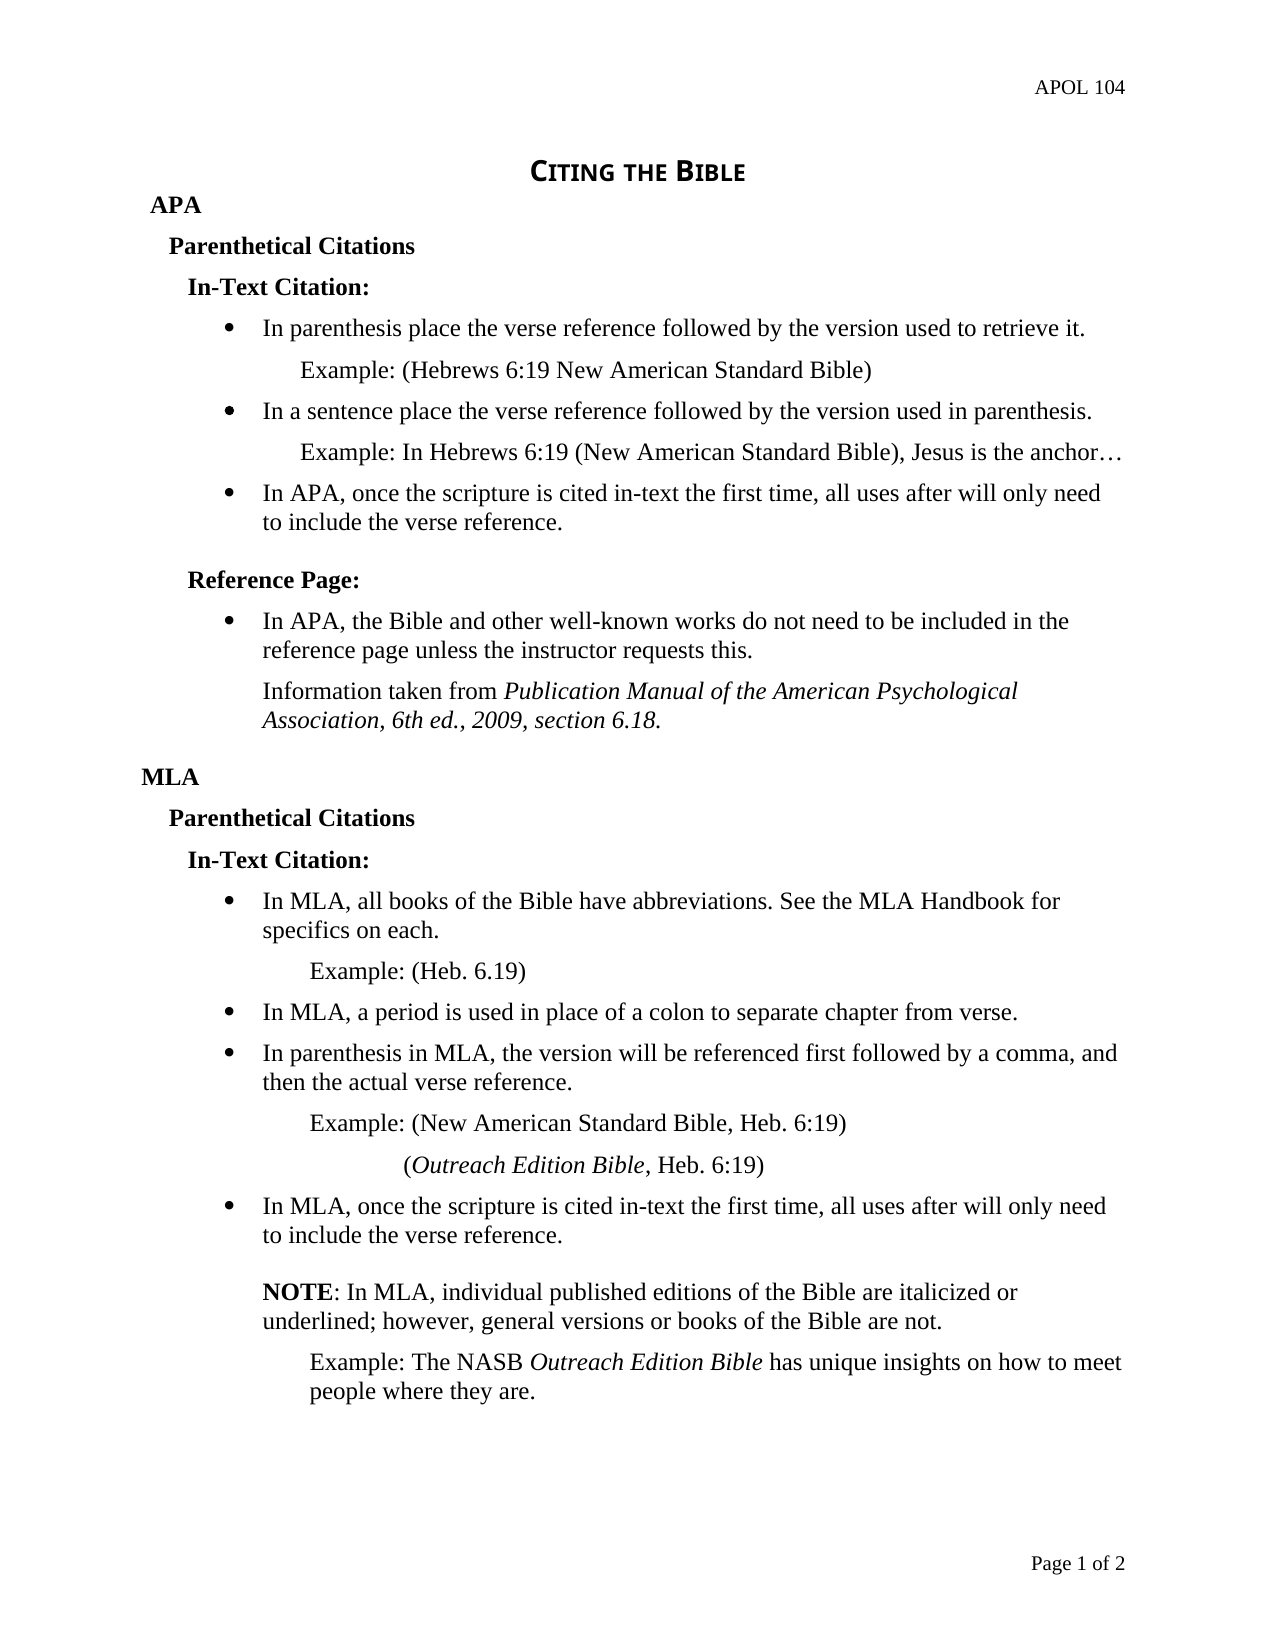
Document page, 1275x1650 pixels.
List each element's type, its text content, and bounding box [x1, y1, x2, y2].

list NOTE: In MLA, individual published editions of the Bible are italicized or underlined; however, general versions or books of the Bible are not. [262, 1277, 1125, 1335]
list In a sentence place the verse reference followed by the version used in parenthesis. [225, 396, 1125, 425]
text Example: (Hebrews 6:19 New American Standard Bible) [300, 355, 1125, 383]
text Citing the Bible [150, 150, 1125, 190]
list In parenthesis in MLA, the version will be referenced first followed by a comma, and then the actual verse reference. [225, 1038, 1125, 1096]
text MLA [141, 762, 1125, 791]
text Example: (Heb. 6.19) [309, 956, 1125, 985]
list Example: The NASB Outreach Edition Bible has unique insights on how to meet people where they are. [309, 1347, 1125, 1405]
text (Outreach Edition Bible, Heb. 6:19) [403, 1150, 1125, 1178]
text Example: (New American Standard Bible, Heb. 6:19) [309, 1108, 1125, 1137]
text Parenthetical Citations [169, 231, 1125, 260]
text Information taken from Publication Manual of the American Psychological Association, 6th ed., 2009, section 6.18. [262, 676, 1125, 733]
text In-Text Citation: [187, 845, 1125, 873]
list In MLA, once the scripture is cited in-text the first time, all uses after will only need to include the verse reference. [225, 1191, 1125, 1248]
list In parenthesis place the verse reference followed by the version used to retrieve it. [225, 313, 1125, 342]
text APA [150, 190, 1125, 218]
list In APA, once the scripture is cited in-text the first time, all uses after will only need to include the verse reference. [225, 478, 1125, 536]
list In MLA, all books of the Bible have abbreviations. See the MLA Handbook for specifics on each. [225, 886, 1125, 943]
text Example: In Hebrews 6:19 (New American Standard Bible), Jesus is the anchor… [300, 437, 1125, 466]
text Reference Page: [187, 565, 1125, 593]
text Parenthetical Citations [169, 803, 1125, 832]
list In MLA, a period is used in place of a colon to separate chapter from verse. [225, 997, 1125, 1026]
list In APA, the Bible and other well-known works do not need to be included in the reference page unless the instructor requests this. [225, 606, 1125, 663]
text In-Text Citation: [187, 272, 1125, 301]
